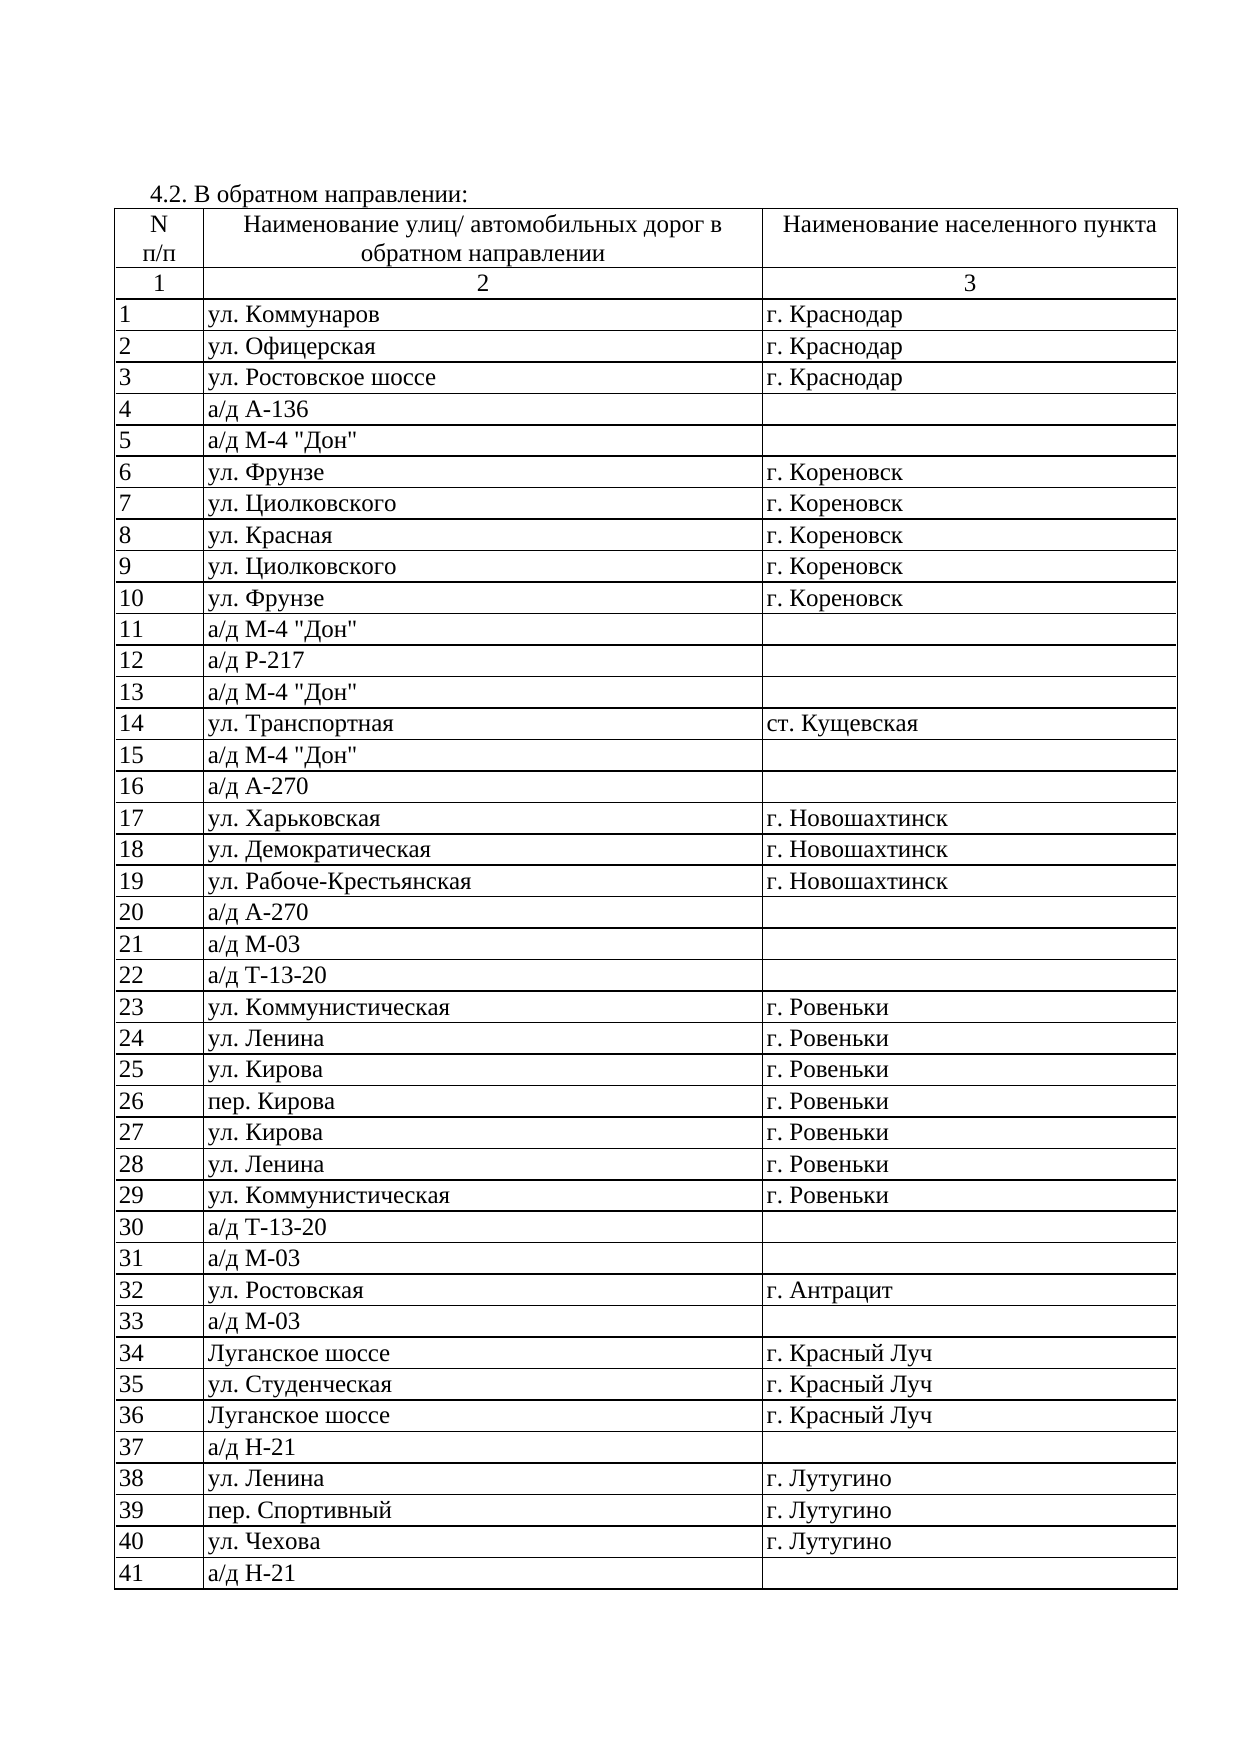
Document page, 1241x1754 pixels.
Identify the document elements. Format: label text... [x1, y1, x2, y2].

table_cell 1 [115, 299, 203, 329]
table_cell пер. Кирова [204, 1086, 762, 1116]
table_cell [763, 424, 1177, 455]
table_cell г. Ровеньки [763, 990, 1177, 1022]
table_header N п/п [115, 209, 203, 267]
table_cell [763, 1242, 1177, 1273]
table_cell 6 [115, 456, 203, 487]
table_cell а/д Н-21 [204, 1432, 762, 1462]
table_cell [763, 927, 1177, 959]
table_cell а/д Н-21 [204, 1558, 762, 1588]
table_cell а/д М-4 "Дон" [204, 426, 762, 455]
table_cell ул. Кирова [204, 1118, 762, 1147]
table_cell 28 [115, 1149, 203, 1179]
table_cell ул. Коммунистическая [204, 1181, 762, 1210]
table_cell г. Новошахтинск [763, 864, 1177, 896]
table_cell а/д Т-13-20 [204, 1212, 762, 1242]
table_cell 15 [115, 740, 203, 770]
table_cell г. Антрацит [763, 1273, 1177, 1305]
table_cell ул. Циолковского [204, 488, 762, 518]
table_cell а/д М-03 [204, 929, 762, 959]
table_cell ул. Харьковская [204, 803, 762, 833]
table_cell ул. Студенческая [204, 1369, 762, 1399]
table_cell ул. Ростовская [204, 1275, 762, 1305]
table_cell [763, 613, 1177, 644]
table_cell г. Ровеньки [763, 1148, 1177, 1179]
table_cell г. Лутугино [763, 1525, 1177, 1556]
table_cell г. Красный Луч [763, 1399, 1177, 1431]
table_cell ул. Демократическая [204, 835, 762, 864]
table_cell 7 [115, 488, 203, 518]
table_cell 22 [115, 960, 203, 990]
table_cell ул. Циолковского [204, 551, 762, 581]
table_cell а/д Т-13-20 [204, 960, 762, 990]
table_cell [763, 1431, 1177, 1462]
table_cell ул. Фрунзе [204, 583, 762, 613]
table_cell 8 [115, 519, 203, 550]
table_cell 5 [115, 425, 203, 455]
table_cell ул. Ленина [204, 1023, 762, 1053]
table_cell г. Краснодар [763, 361, 1177, 392]
table_cell 9 [115, 551, 203, 581]
table_cell [763, 770, 1177, 801]
table_cell г. Ровеньки [763, 1085, 1177, 1116]
table_cell 14 [115, 708, 203, 738]
table_cell г. Кореновск [763, 581, 1177, 613]
table_cell г. Новошахтинск [763, 833, 1177, 864]
table_cell г. Ровеньки [763, 1179, 1177, 1210]
table_cell Луганское шоссе [204, 1401, 762, 1431]
table_cell ул. Чехова [204, 1527, 762, 1556]
table_cell 3 [115, 362, 203, 392]
table_cell а/д М-03 [204, 1243, 762, 1273]
table_cell 3 [763, 267, 1177, 298]
table_cell ул. Офицерская [204, 331, 762, 361]
table_cell 2 [204, 268, 762, 298]
table_cell [763, 644, 1177, 676]
table_cell а/д М-4 "Дон" [204, 677, 762, 707]
table_cell [763, 959, 1177, 990]
table_cell 24 [115, 1023, 203, 1053]
table_cell а/д Р-217 [204, 646, 762, 676]
table_cell 38 [115, 1463, 203, 1493]
table_cell г. Кореновск [763, 550, 1177, 581]
table_cell 4 [115, 394, 203, 424]
table_cell 2 [115, 331, 203, 361]
table_cell г. Лутугино [763, 1494, 1177, 1525]
table_cell 13 [115, 677, 203, 707]
table_cell 41 [115, 1558, 203, 1588]
table_cell 27 [115, 1117, 203, 1147]
table_cell а/д А-270 [204, 772, 762, 801]
table_header Наименование улиц/ автомобильных дорог в обратном направлении [204, 209, 762, 267]
table_cell ул. Рабоче-Крестьянская [204, 866, 762, 896]
table_cell 32 [115, 1274, 203, 1305]
table_cell г. Краснодар [763, 298, 1177, 329]
table_cell г. Кореновск [763, 455, 1177, 487]
table_cell ул. Ленина [204, 1464, 762, 1493]
table_cell ул. Коммунистическая [204, 992, 762, 1022]
table_cell г. Краснодар [763, 330, 1177, 361]
table_cell 31 [115, 1243, 203, 1273]
table_cell [763, 896, 1177, 927]
table_cell а/д М-4 "Дон" [204, 740, 762, 770]
table_cell 11 [115, 614, 203, 644]
table_cell 35 [115, 1369, 203, 1399]
table_cell [763, 1210, 1177, 1242]
table_cell [763, 739, 1177, 770]
table_cell ул. Ленина [204, 1149, 762, 1179]
table_cell г. Ровеньки [763, 1053, 1177, 1084]
table_cell ул. Ростовское шоссе [204, 363, 762, 392]
table_cell г. Красный Луч [763, 1336, 1177, 1368]
table_cell а/д М-03 [204, 1306, 762, 1336]
table_cell 10 [115, 582, 203, 613]
table_header Наименование населенного пункта [763, 209, 1177, 267]
text 4.2. В обратном направлении: [150, 179, 1090, 207]
table_cell ул. Красная [204, 520, 762, 550]
table_cell Луганское шоссе [204, 1338, 762, 1368]
table_cell г. Ровеньки [763, 1116, 1177, 1147]
table_cell ст. Кущевская [763, 707, 1177, 738]
table_cell 12 [115, 645, 203, 676]
table_cell 19 [115, 865, 203, 896]
table_cell г. Лутугино [763, 1462, 1177, 1493]
table_cell г. Кореновск [763, 518, 1177, 550]
table_cell пер. Спортивный [204, 1495, 762, 1525]
table_cell 21 [115, 928, 203, 959]
table_cell [763, 393, 1177, 424]
table_cell ул. Транспортная [204, 709, 762, 738]
table_cell 40 [115, 1526, 203, 1556]
table_cell 34 [115, 1337, 203, 1368]
table_cell г. Кореновск [763, 487, 1177, 518]
table_cell 33 [115, 1306, 203, 1336]
table_cell 30 [115, 1211, 203, 1242]
table_cell [763, 1305, 1177, 1336]
table_cell 25 [115, 1054, 203, 1084]
table_cell 1 [115, 268, 203, 298]
table_cell ул. Фрунзе [204, 457, 762, 487]
table_cell а/д М-4 "Дон" [204, 614, 762, 644]
table_cell 17 [115, 803, 203, 833]
table_cell г. Красный Луч [763, 1368, 1177, 1399]
table_cell 26 [115, 1086, 203, 1116]
table_cell а/д А-270 [204, 897, 762, 927]
table_cell 16 [115, 771, 203, 801]
table_cell г. Ровеньки [763, 1022, 1177, 1053]
table_cell 29 [115, 1180, 203, 1210]
table_cell 39 [115, 1495, 203, 1525]
table_cell а/д А-136 [204, 394, 762, 424]
table_cell 37 [115, 1432, 203, 1462]
table_cell 36 [115, 1400, 203, 1431]
table_cell ул. Кирова [204, 1055, 762, 1084]
table_cell [763, 676, 1177, 707]
table_cell 23 [115, 991, 203, 1022]
table_cell 20 [115, 897, 203, 927]
table_cell 18 [115, 834, 203, 864]
table_cell [763, 1556, 1177, 1588]
table_cell ул. Коммунаров [204, 300, 762, 329]
table_cell г. Новошахтинск [763, 801, 1177, 833]
